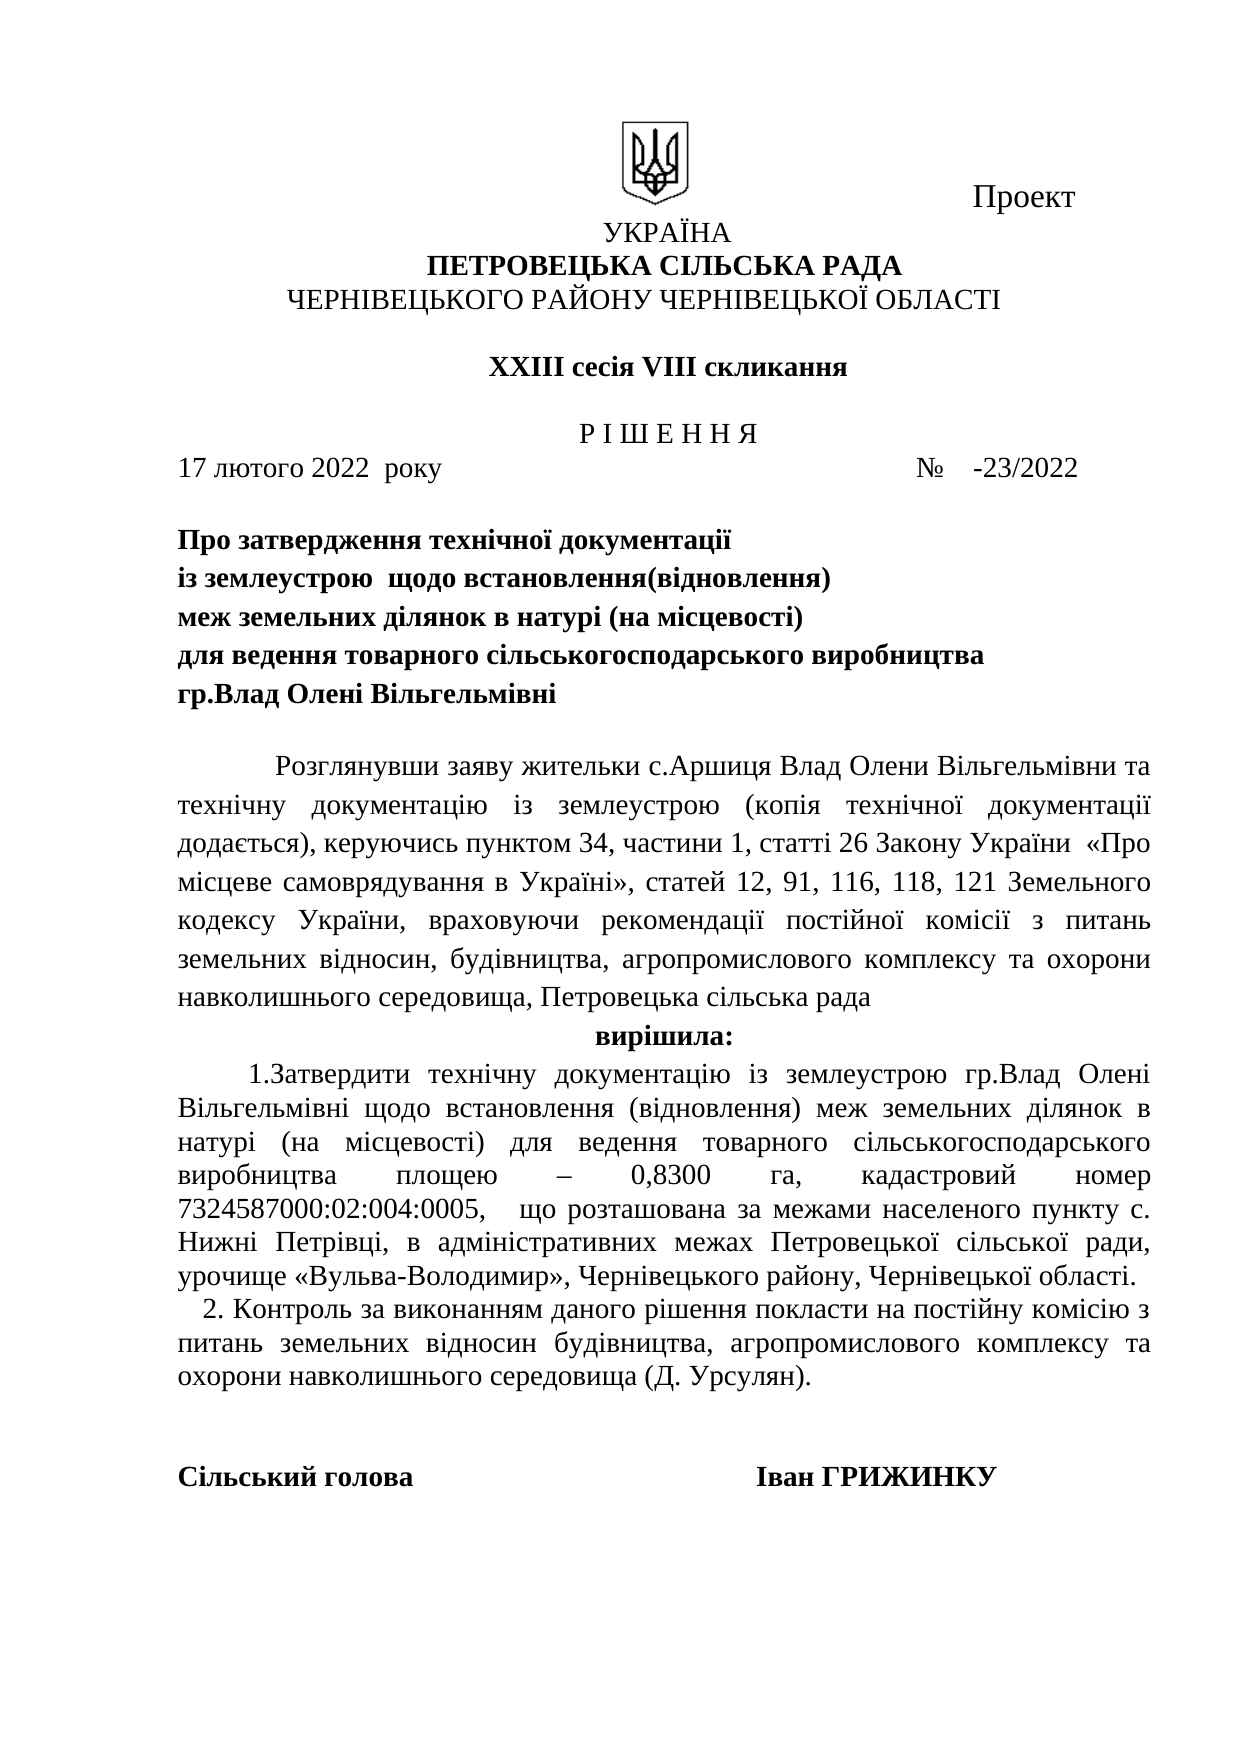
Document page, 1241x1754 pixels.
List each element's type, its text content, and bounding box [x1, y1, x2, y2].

text 17 лютого 2022 року № -23/2022 [177, 450, 1152, 483]
text ЧЕРНІВЕЦЬКОГО РАЙОНУ ЧЕРНІВЕЦЬКОЇ ОБЛАСТІ [177, 282, 1152, 316]
text Розглянувши заяву жительки с.Аршиця Влад Олени Вільгельмівни та технічну документацію із землеустрою (копія технічної документації додається), керуючись пунктом 34, частини 1, статті 26 Закону України «Про місцеве самоврядування в Україні», статей 12, 91, 116, 118, 121 Земельного кодексу України, враховуючи рекомендації постійної комісії з питань земельних відносин, будівництва, агропромислового комплексу та охорони навколишнього середовища, Петровецька сільська рада [177, 748, 1152, 1013]
text Проект [177, 118, 1157, 215]
picture [618, 118, 693, 208]
text Про затвердження технічної документації [177, 522, 1152, 555]
text 2. Контроль за виконанням даного рішення покласти на постійну комісію з питань земельних відносин будівництва, агропромислового комплексу та охорони навколишнього середовища (Д. Урсулян). [177, 1291, 1152, 1392]
text меж земельних ділянок в натурі (на місцевості) [177, 599, 1152, 632]
text 1.Затвердити технічну документацію із землеустрою гр.Влад Олені Вільгельмівні щодо встановлення (відновлення) меж земельних ділянок в натурі (на місцевості) для ведення товарного сільськогосподарського виробництва площею – 0,8300 га, кадастровий номер 7324587000:02:004:0005, що розташована за межами населеного пункту с. Нижні Петрівці, в адміністративних межах Петровецької сільської ради, урочище «Вульва-Володимир», Чернівецького району, Чернівецької області. [177, 1057, 1152, 1291]
text для ведення товарного сільськогосподарського виробництва [177, 637, 1152, 671]
text УКРАЇНА [177, 215, 1157, 248]
text ХХІІІ сесія VІIІ скликання [177, 349, 1152, 383]
text гр.Влад Олені Вільгельмівні [177, 676, 1152, 709]
text ПЕТРОВЕЦЬКА СІЛЬСЬКА РАДА [177, 248, 1152, 282]
text вирішила: [177, 1018, 1152, 1052]
text із землеустрою щодо встановлення(відновлення) [177, 560, 1152, 594]
text Сільський голова Іван ГРИЖИНКУ [177, 1459, 1152, 1493]
text Р І Ш Е Н Н Я [177, 416, 1152, 450]
